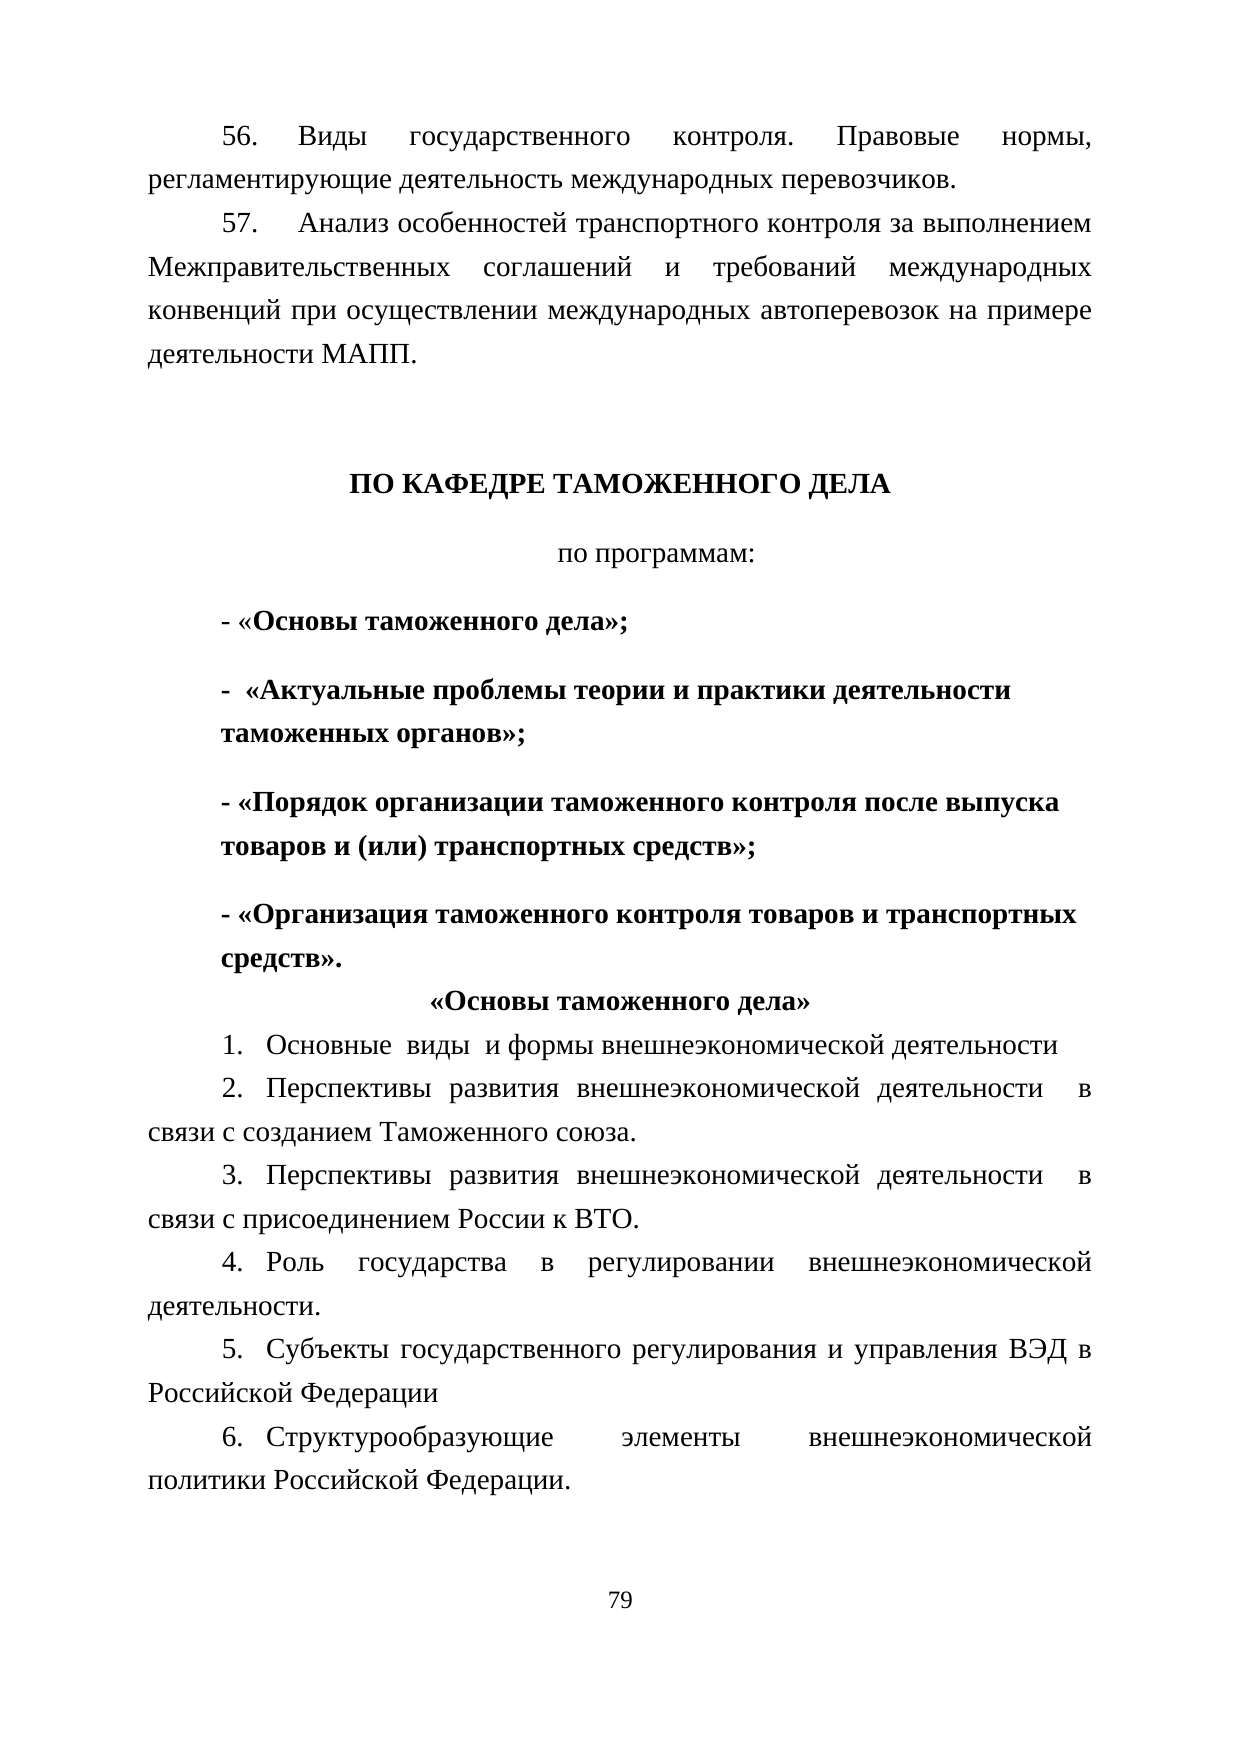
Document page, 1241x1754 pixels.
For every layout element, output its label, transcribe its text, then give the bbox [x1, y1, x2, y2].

text по Кафедре ТАМОЖЕННОГО ДЕЛА [148, 466, 1092, 500]
list Основные виды и формы внешнеэкономической деятельности [148, 1027, 1092, 1060]
list Роль государства в регулировании внешнеэкономической деятельности. [148, 1244, 1092, 1322]
list Анализ особенностей транспортного контроля за выполнением Межправительственных соглашений и требований международных конвенций при осуществлении международных автоперевозок на примере деятельности МАПП. [148, 205, 1092, 369]
text по программам: [221, 535, 1092, 568]
text - «Основы таможенного дела»; [221, 603, 1092, 637]
text - «Организация таможенного контроля товаров и транспортных средств». [221, 896, 1092, 973]
list Структурообразующие элементы внешнеэкономической политики Российской Федерации. [148, 1419, 1092, 1496]
text - «Актуальные проблемы теории и практики деятельности таможенных органов»; [221, 672, 1092, 749]
list Субъекты государственного регулирования и управления ВЭД в Российской Федерации [148, 1332, 1092, 1409]
list Перспективы развития внешнеэкономической деятельности в связи с созданием Таможенного союза. [148, 1070, 1092, 1147]
list Перспективы развития внешнеэкономической деятельности в связи с присоединением России к ВТО. [148, 1157, 1092, 1234]
text «Основы таможенного дела» [148, 983, 1092, 1017]
text - «Порядок организации таможенного контроля после выпуска товаров и (или) транспортных средств»; [221, 784, 1092, 861]
list Виды государственного контроля. Правовые нормы, регламентирующие деятельность международных перевозчиков. [148, 118, 1092, 195]
